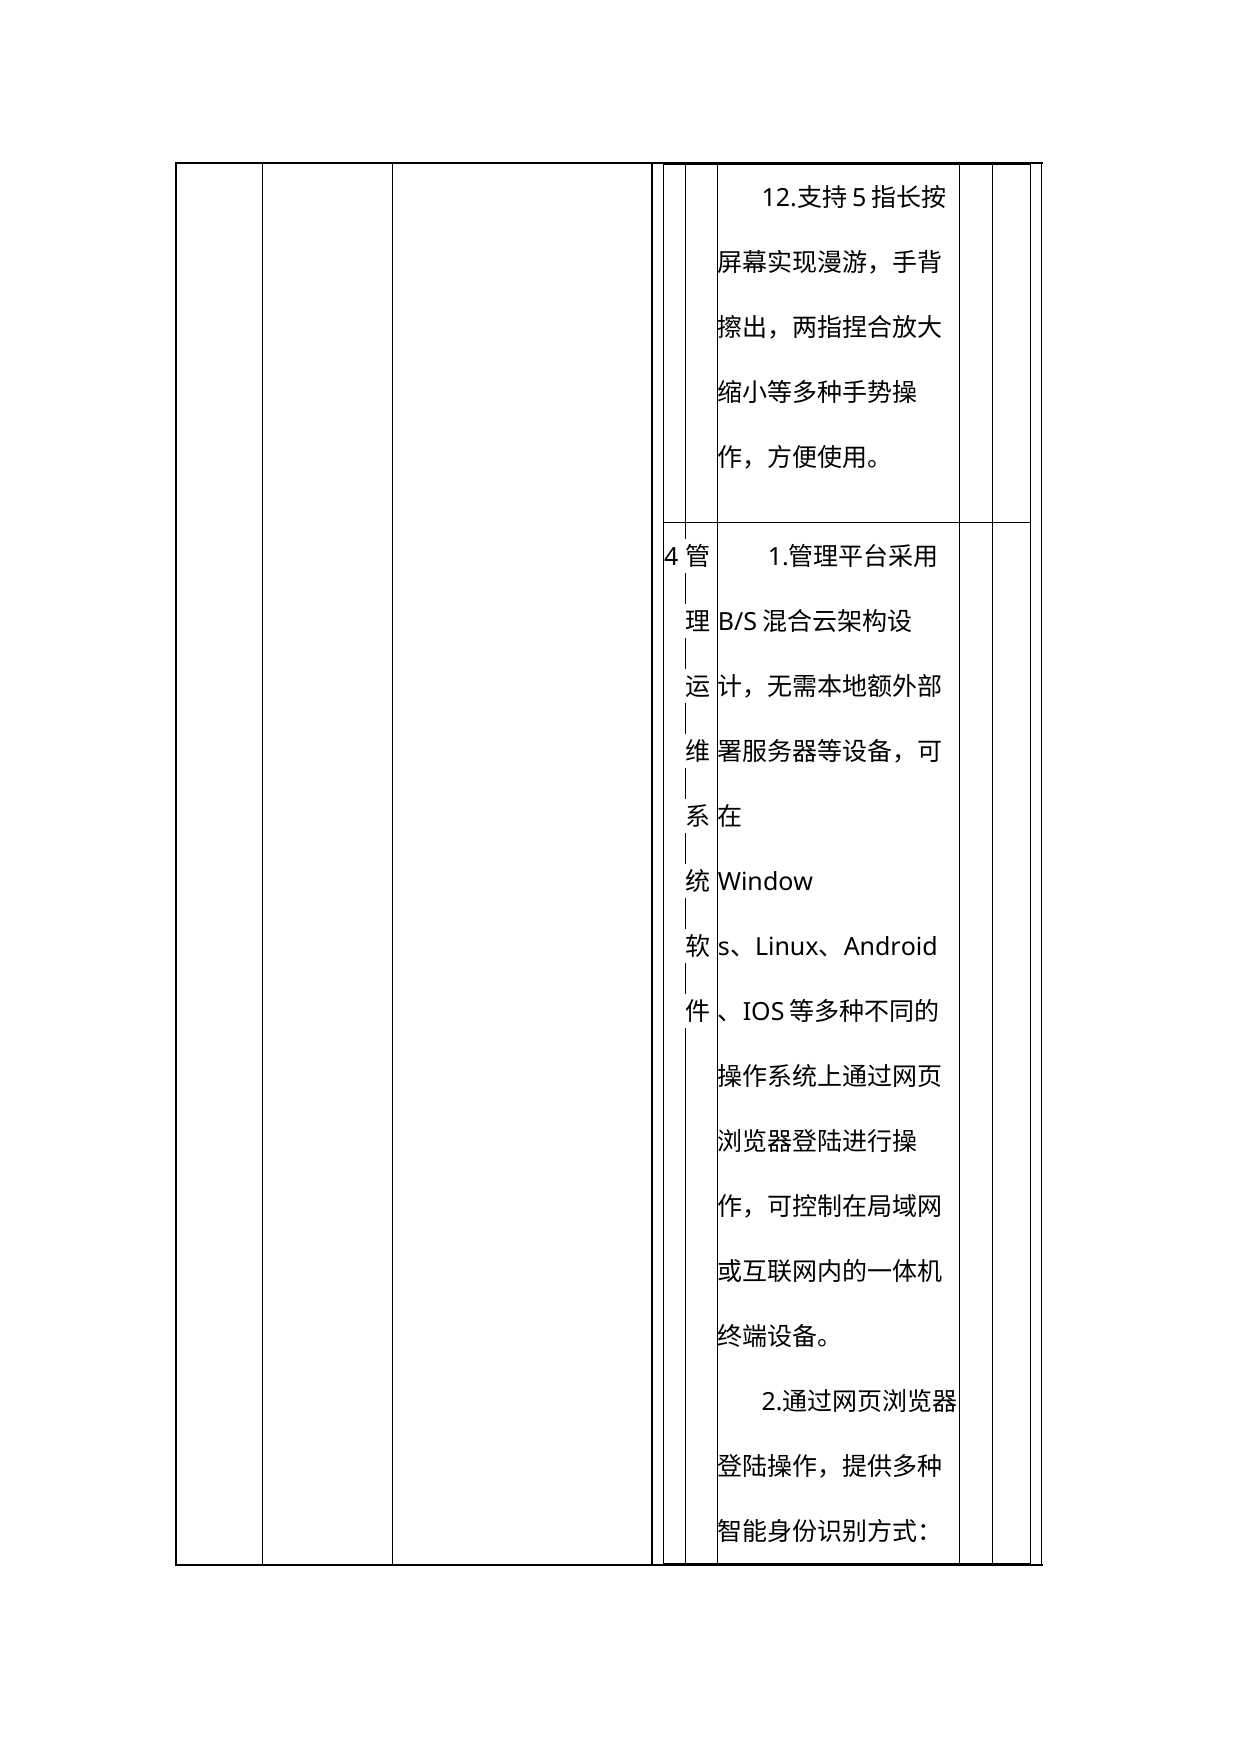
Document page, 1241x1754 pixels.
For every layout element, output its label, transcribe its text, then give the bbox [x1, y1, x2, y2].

table_cell [718, 165, 959, 522]
table_cell [686, 523, 717, 1563]
table_cell [653, 164, 663, 1564]
table_cell [718, 523, 959, 1563]
table_cell [960, 523, 992, 1563]
table_cell [993, 523, 1030, 1563]
table_cell [1031, 164, 1041, 1564]
table_cell [664, 165, 685, 522]
table_cell [686, 165, 717, 522]
table_cell [263, 164, 392, 1564]
table_cell [960, 165, 992, 522]
table_cell 1 [177, 164, 262, 1564]
table_cell [993, 165, 1030, 522]
table_cell [664, 523, 685, 1563]
table_cell [393, 164, 651, 1564]
